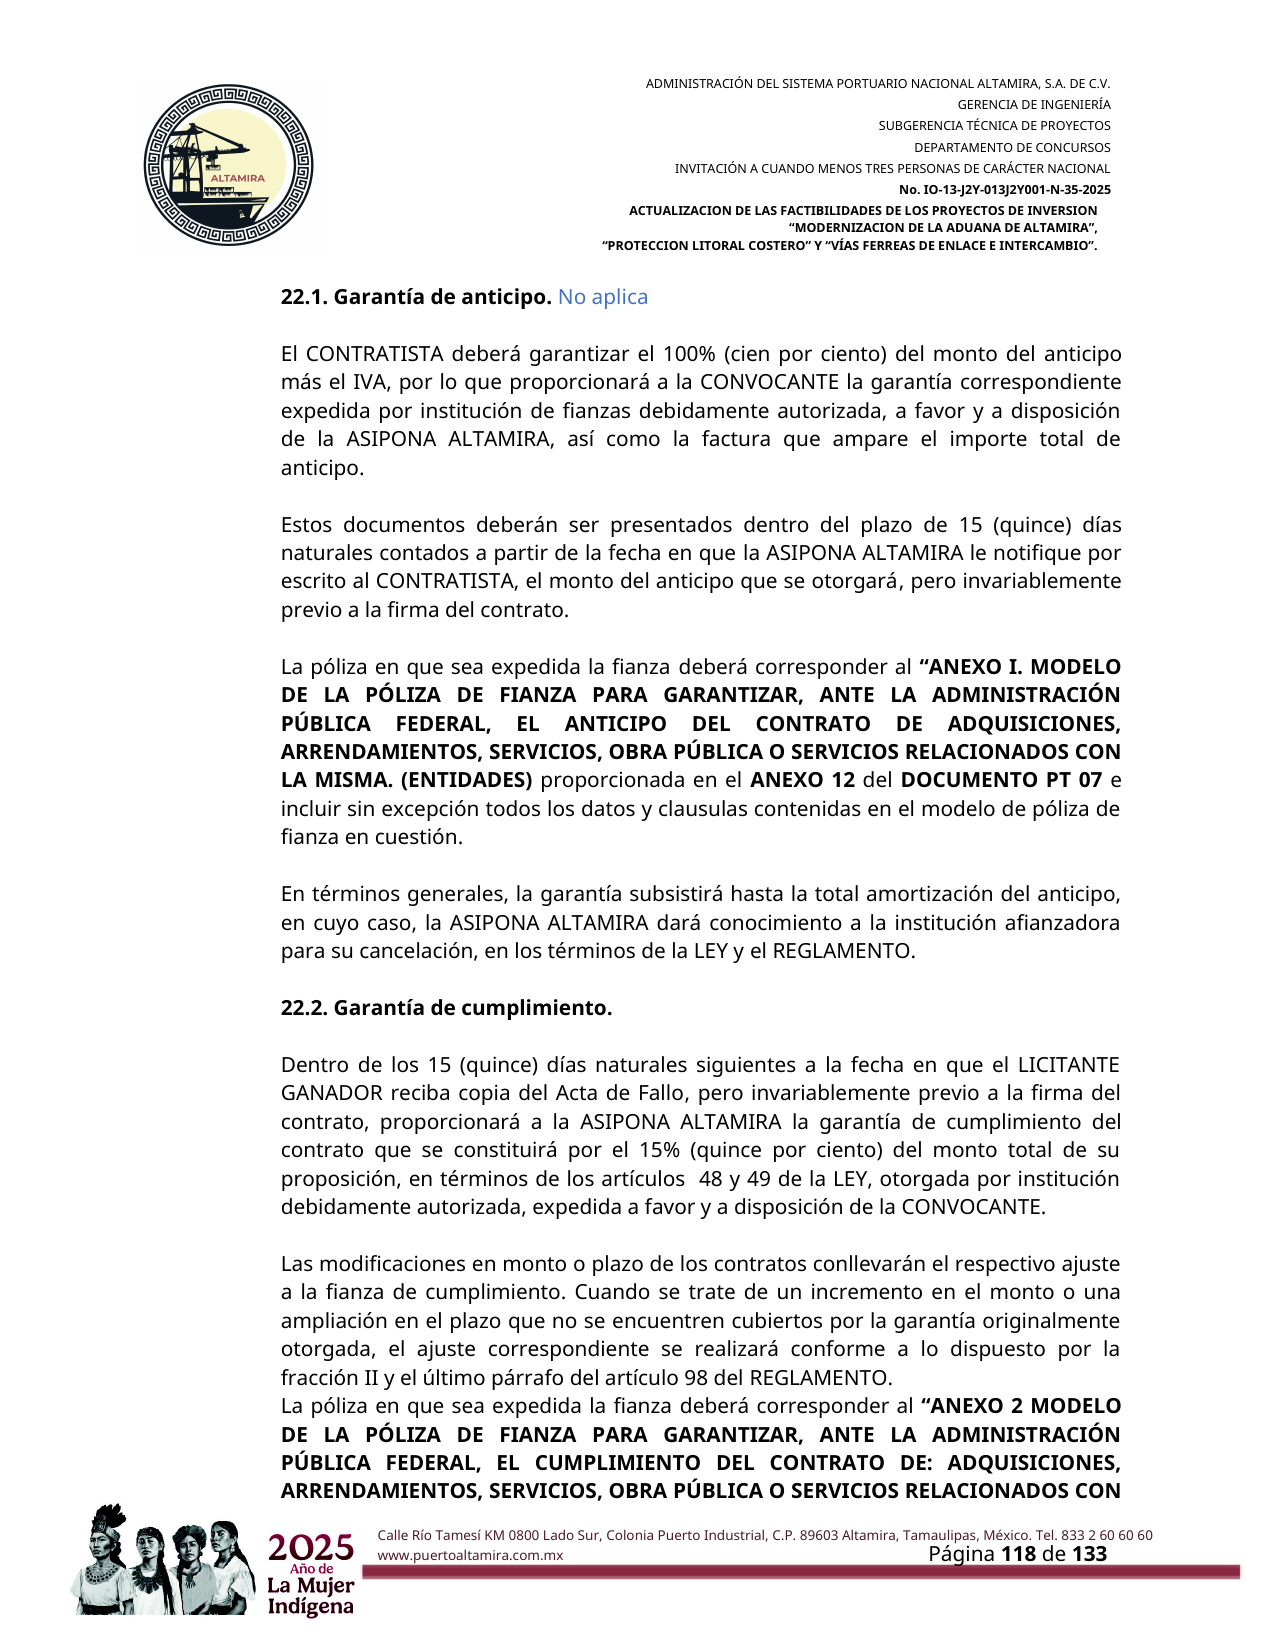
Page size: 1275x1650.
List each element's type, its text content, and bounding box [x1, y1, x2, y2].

text La póliza en que sea expedida la fianza deberá corresponder al “ANEXO I. MODELO DE LA PÓLIZA DE FIANZA PARA GARANTIZAR, ANTE LA ADMINISTRACIÓN PÚBLICA FEDERAL, EL ANTICIPO DEL CONTRATO DE ADQUISICIONES, ARRENDAMIENTOS, SERVICIOS, OBRA PÚBLICA O SERVICIOS RELACIONADOS CON LA MISMA. (ENTIDADES) proporcionada en el ANEXO 12 del DOCUMENTO PT 07 e incluir sin excepción todos los datos y clausulas contenidas en el modelo de póliza de fianza en cuestión. [281, 652, 1122, 851]
picture [134, 75, 325, 258]
text Las modificaciones en monto o plazo de los contratos conllevarán el respectivo ajuste a la fianza de cumplimiento. Cuando se trate de un incremento en el monto o una ampliación en el plazo que no se encuentren cubiertos por la garantía originalmente otorgada, el ajuste correspondiente se realizará conforme a lo dispuesto por la fracción II y el último párrafo del artículo 98 del REGLAMENTO. [281, 1249, 1122, 1391]
text 22.1. Garantía de anticipo. No aplica [281, 282, 1122, 311]
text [281, 1391, 1122, 1505]
text Dentro de los 15 (quince) días naturales siguientes a la fecha en que el LICITANTE GANADOR reciba copia del Acta de Fallo, pero invariablemente previo a la firma del contrato, proporcionará a la ASIPONA ALTAMIRA la garantía de cumplimiento del contrato que se constituirá por el 15% (quince por ciento) del monto total de su proposición, en términos de los artículos 48 y 49 de la LEY, otorgada por institución debidamente autorizada, expedida a favor y a disposición de la CONVOCANTE. [281, 1050, 1122, 1221]
picture [0, 1497, 1244, 1627]
text El CONTRATISTA deberá garantizar el 100% (cien por ciento) del monto del anticipo más el IVA, por lo que proporcionará a la CONVOCANTE la garantía correspondiente expedida por institución de fianzas debidamente autorizada, a favor y a disposición de la ASIPONA ALTAMIRA, así como la factura que ampare el importe total de anticipo. [281, 339, 1122, 481]
text En términos generales, la garantía subsistirá hasta la total amortización del anticipo, en cuyo caso, la ASIPONA ALTAMIRA dará conocimiento a la institución afianzadora para su cancelación, en los términos de la LEY y el REGLAMENTO. [281, 879, 1122, 965]
text Estos documentos deberán ser presentados dentro del plazo de 15 (quince) días naturales contados a partir de la fecha en que la ASIPONA ALTAMIRA le notifique por escrito al CONTRATISTA, el monto del anticipo que se otorgará, pero invariablemente previo a la firma del contrato. [281, 510, 1122, 623]
text 22.2. Garantía de cumplimiento. [281, 993, 1122, 1022]
